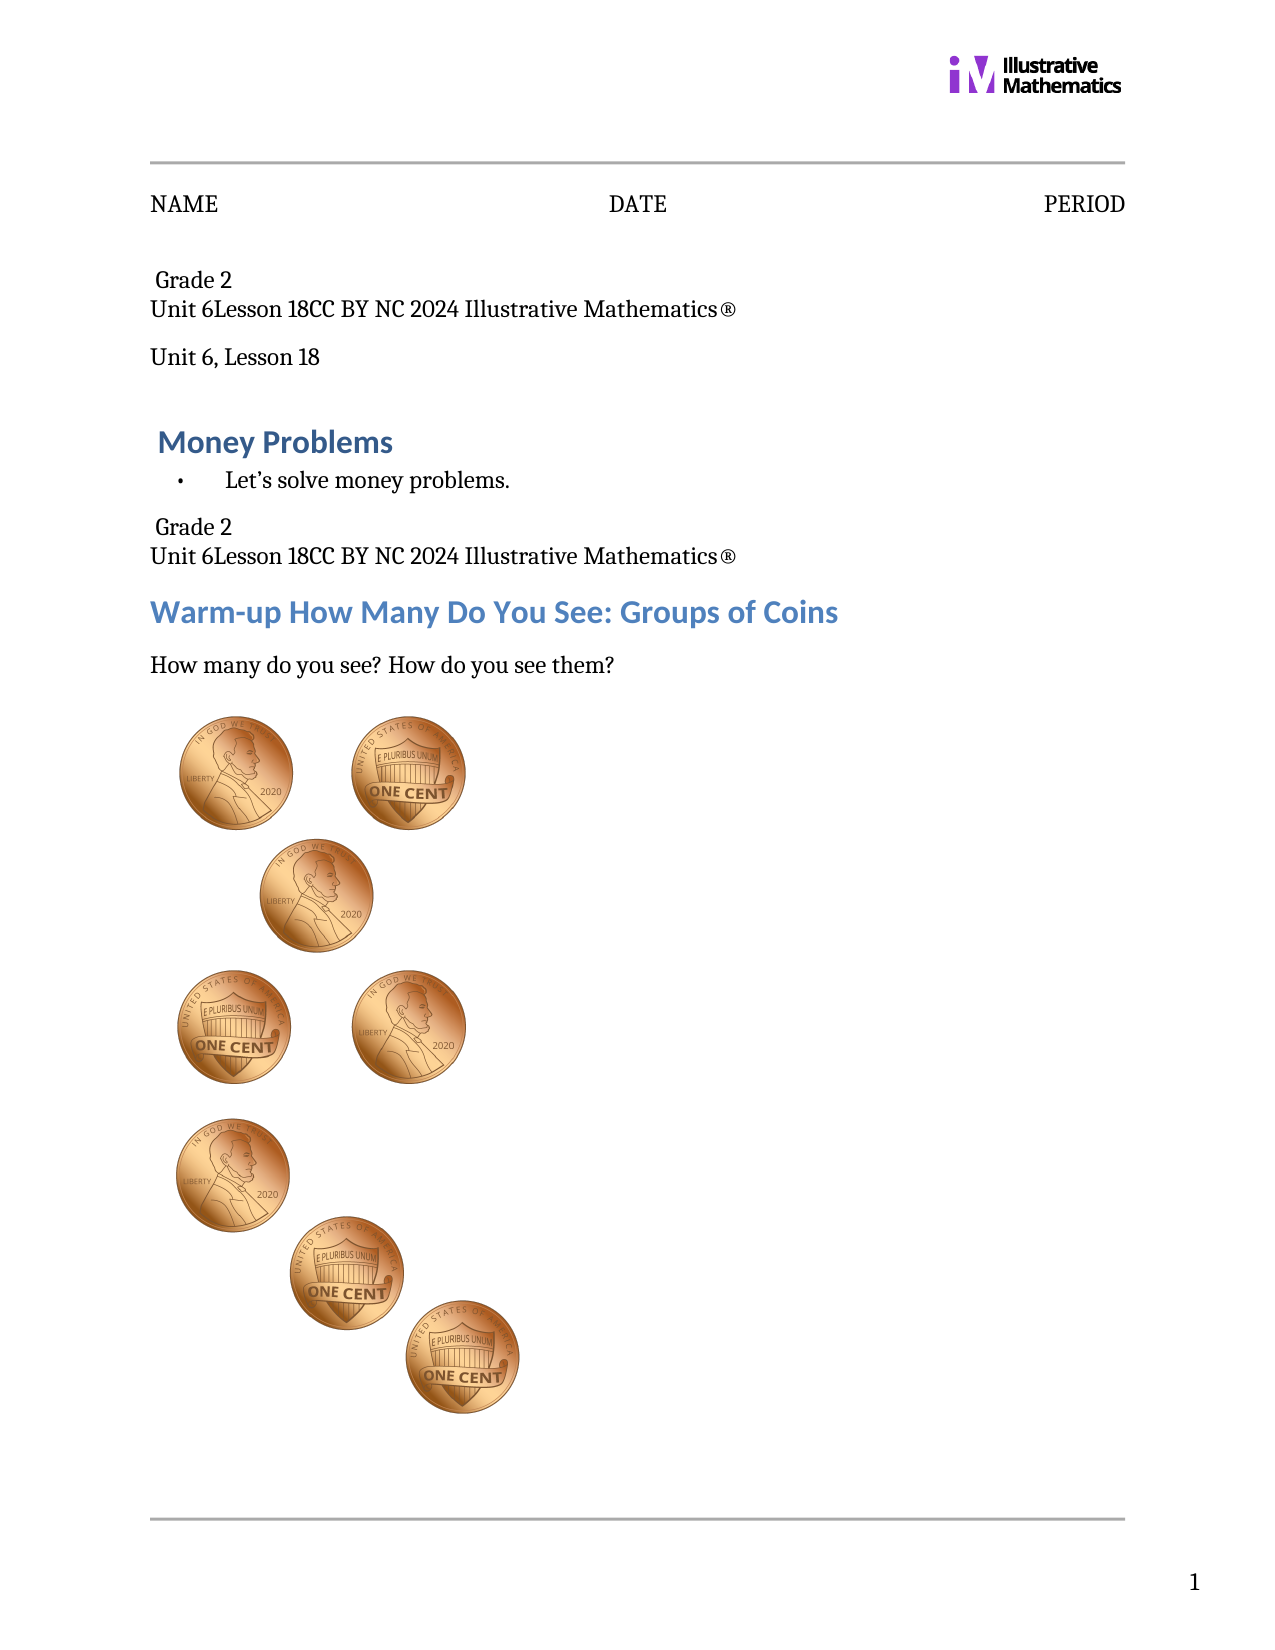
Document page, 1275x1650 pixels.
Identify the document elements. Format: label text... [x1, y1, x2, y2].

picture [168, 698, 523, 1414]
text Grade 2 Unit 6Lesson 18CC BY NC 2024 Illustrative Mathematics® [150, 266, 1125, 324]
list Let’s solve money problems. [175, 466, 1125, 494]
text Grade 2 Unit 6Lesson 18CC BY NC 2024 Illustrative Mathematics® [150, 513, 1125, 571]
text How many do you see? How do you see them? [150, 651, 1125, 680]
subtitle Warm-up How Many Do You See: Groups of Coins [150, 592, 1125, 632]
subtitle Money Problems [150, 421, 1125, 462]
text Unit 6, Lesson 18 [150, 342, 1125, 371]
picture [949, 55, 1121, 93]
